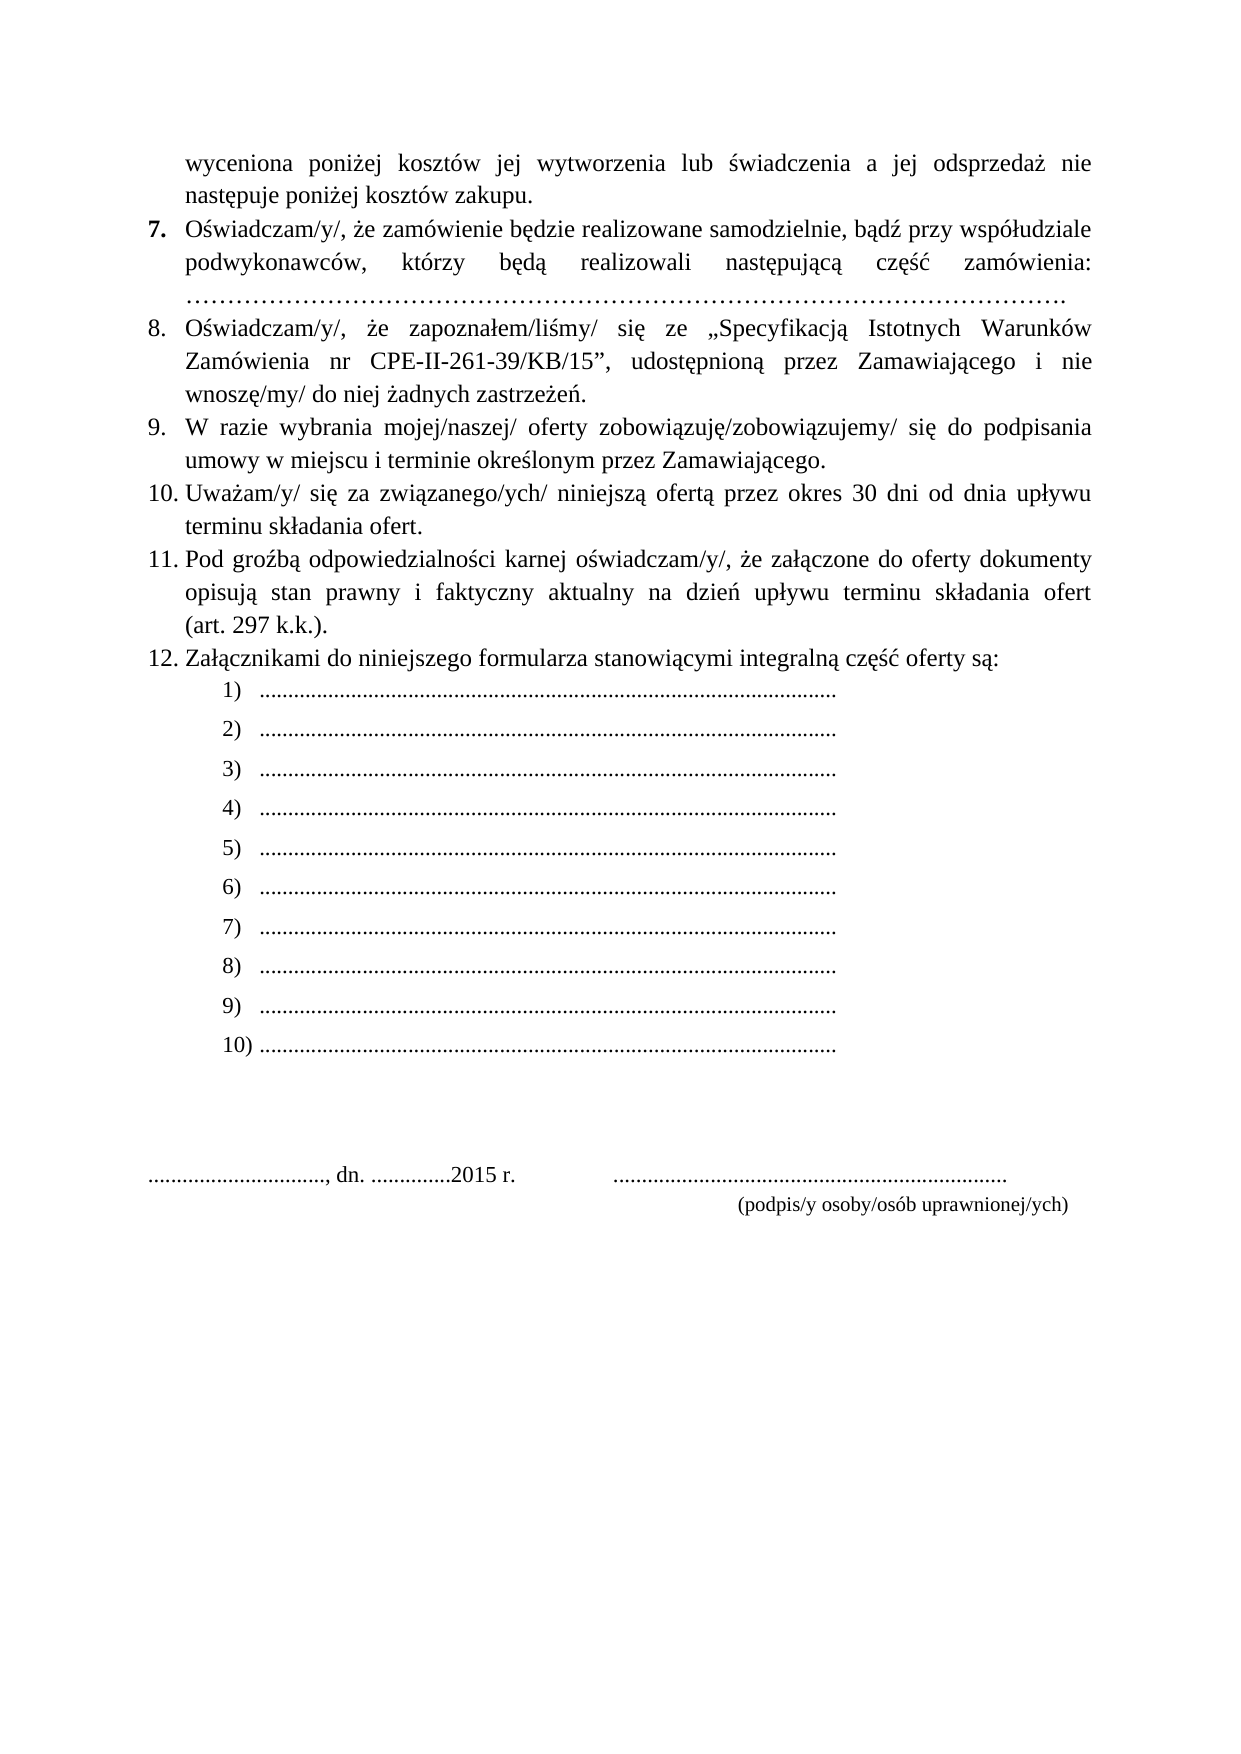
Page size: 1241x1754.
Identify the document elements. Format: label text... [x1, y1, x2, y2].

list ..................................................................................................... [222, 834, 1093, 860]
list Pod groźbą odpowiedzialności karnej oświadczam/y/, że załączone do oferty dokumenty opisują stan prawny i faktyczny aktualny na dzień upływu terminu składania ofert (art. 297 k.k.). [148, 544, 1093, 639]
list Oświadczam/y/, że zapoznałem/liśmy/ się ze „Specyfikacją Istotnych Warunków Zamówienia nr CPE-II-261-39/KB/15”, udostępnioną przez Zamawiającego i nie wnoszę/my/ do niej żadnych zastrzeżeń. [148, 313, 1093, 407]
list Uważam/y/ się za związanego/ych/ niniejszą ofertą przez okres 30 dni od dnia upływu terminu składania ofert. [148, 478, 1093, 539]
list Załącznikami do niniejszego formularza stanowiącymi integralną część oferty są: [148, 643, 1093, 672]
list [148, 148, 1093, 209]
list ..................................................................................................... [222, 794, 1093, 821]
text ..............................., dn. ..............2015 r. ..................................................................... [148, 1161, 1093, 1188]
list Oświadczam/y/, że zamówienie będzie realizowane samodzielnie, bądź przy współudziale podwykonawców, którzy będą realizowali następującą część zamówienia: ……………………………………………………………………………………………. [148, 214, 1093, 308]
list ..................................................................................................... [222, 992, 1093, 1018]
list ..................................................................................................... [222, 1031, 1093, 1058]
list ..................................................................................................... [222, 755, 1093, 781]
list ..................................................................................................... [222, 873, 1093, 900]
list ..................................................................................................... [222, 913, 1093, 939]
list ..................................................................................................... [222, 715, 1093, 742]
list ..................................................................................................... [222, 952, 1093, 979]
list W razie wybrania mojej/naszej/ oferty zobowiązuję/zobowiązujemy/ się do podpisania umowy w miejscu i terminie określonym przez Zamawiającego. [148, 412, 1093, 473]
list ..................................................................................................... [222, 676, 1093, 702]
text (podpis/y osoby/osób uprawnionej/ych) [664, 1192, 1093, 1216]
